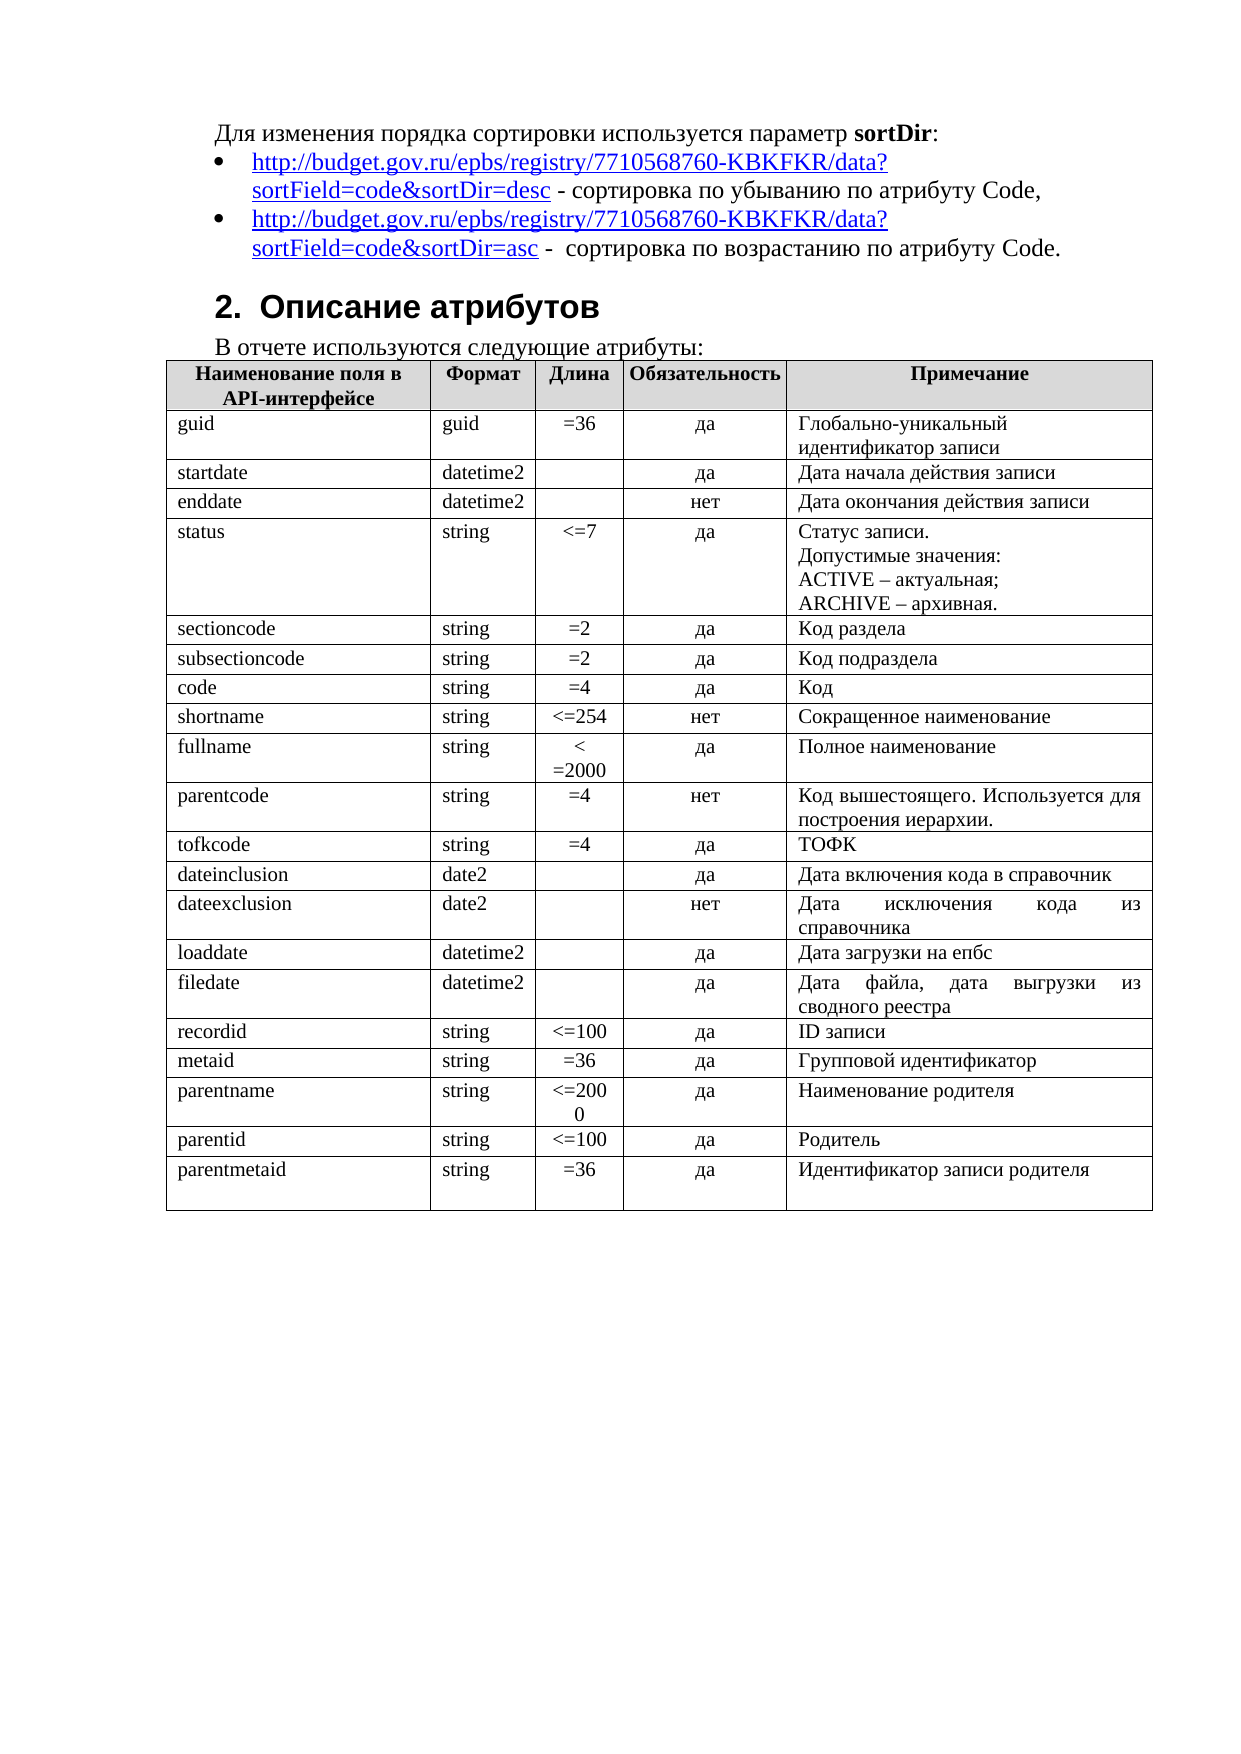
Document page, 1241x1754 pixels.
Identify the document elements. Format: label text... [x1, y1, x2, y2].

table_cell да [624, 1049, 786, 1077]
table_cell <=2000 [536, 734, 623, 782]
table_header Обязательность [624, 361, 786, 409]
table_cell <=2000 [536, 1078, 623, 1126]
table_cell Код [787, 675, 1152, 703]
table_cell да [624, 1078, 786, 1126]
table_cell =36 [536, 411, 623, 459]
table_cell string [431, 1078, 535, 1126]
table_cell enddate [167, 489, 430, 518]
table_cell да [624, 832, 786, 861]
table_cell Полное наименование [787, 734, 1152, 782]
table_cell Дата окончания действия записи [787, 489, 1152, 518]
table_cell =2 [536, 616, 623, 644]
table_cell да [624, 645, 786, 674]
table_cell [536, 940, 623, 969]
table_cell Сокращенное наименование [787, 704, 1152, 733]
table_cell =36 [536, 1049, 623, 1077]
table_cell tofkcode [167, 832, 430, 861]
table_cell [536, 862, 623, 890]
table_cell =4 [536, 783, 623, 831]
table_cell да [624, 1019, 786, 1047]
table_header Формат [431, 361, 535, 409]
table_cell startdate [167, 460, 430, 488]
table_cell string [431, 675, 535, 703]
table_cell нет [624, 489, 786, 518]
table_cell string [431, 645, 535, 674]
table_cell parentname [167, 1078, 430, 1126]
table_cell =4 [536, 832, 623, 861]
table_cell subsectioncode [167, 645, 430, 674]
table_cell ID записи [787, 1019, 1152, 1047]
table_cell status [167, 519, 430, 615]
table_cell string [431, 616, 535, 644]
table_cell dateexclusion [167, 891, 430, 939]
table_cell recordid [167, 1019, 430, 1047]
table_cell guid [431, 411, 535, 459]
table_cell нет [624, 783, 786, 831]
table_cell datetime2 [431, 460, 535, 488]
table_cell =2 [536, 645, 623, 674]
table_cell [536, 970, 623, 1018]
table_cell Идентификатор записи родителя [787, 1157, 1152, 1210]
text В отчете используются следующие атрибуты: [177, 332, 1152, 360]
table_cell Групповой идентификатор [787, 1049, 1152, 1077]
table_cell datetime2 [431, 940, 535, 969]
table_cell [536, 460, 623, 488]
table_cell =4 [536, 675, 623, 703]
table_cell нет [624, 891, 786, 939]
table_cell string [431, 734, 535, 782]
table_cell string [431, 832, 535, 861]
table_cell dateinclusion [167, 862, 430, 890]
table_cell datetime2 [431, 489, 535, 518]
table_cell string [431, 1049, 535, 1077]
table_cell shortname [167, 704, 430, 733]
table_cell Наименование родителя [787, 1078, 1152, 1126]
table_cell да [624, 734, 786, 782]
table_cell Дата начала действия записи [787, 460, 1152, 488]
list Для изменения порядка сортировки используется параметр sortDir: [177, 118, 1152, 147]
table_header Примечание [787, 361, 1152, 409]
table_header Длина [536, 361, 623, 409]
table_cell Статус записи. Допустимые значения: ACTIVE – актуальная; ARCHIVE – архивная. [787, 519, 1152, 615]
table_cell string [431, 519, 535, 615]
table_cell =36 [536, 1157, 623, 1210]
table_cell нет [624, 704, 786, 733]
table_cell string [431, 704, 535, 733]
table_cell [536, 489, 623, 518]
table_cell Код раздела [787, 616, 1152, 644]
table_cell parentcode [167, 783, 430, 831]
table_cell sectioncode [167, 616, 430, 644]
table_cell Глобально-уникальный идентификатор записи [787, 411, 1152, 459]
table_cell [536, 891, 623, 939]
table_cell <=7 [536, 519, 623, 615]
table_cell да [624, 519, 786, 615]
table_cell fullname [167, 734, 430, 782]
table_cell Родитель [787, 1127, 1152, 1156]
table_cell Дата файла, дата выгрузки из сводного реестра [787, 970, 1152, 1018]
table_cell string [431, 1019, 535, 1047]
table_cell да [624, 411, 786, 459]
table_cell parentmetaid [167, 1157, 430, 1210]
table_cell <=100 [536, 1019, 623, 1047]
table_cell <=100 [536, 1127, 623, 1156]
table_cell <=254 [536, 704, 623, 733]
table_cell ТОФК [787, 832, 1152, 861]
table_cell да [624, 616, 786, 644]
table_cell да [624, 675, 786, 703]
table_cell Дата загрузки на епбс [787, 940, 1152, 969]
table_cell string [431, 783, 535, 831]
table_cell date2 [431, 891, 535, 939]
table_cell metaid [167, 1049, 430, 1077]
table_cell date2 [431, 862, 535, 890]
table_cell да [624, 862, 786, 890]
table_cell filedate [167, 970, 430, 1018]
table_cell loaddate [167, 940, 430, 969]
table_cell да [624, 940, 786, 969]
table_cell да [624, 1127, 786, 1156]
list http://budget.gov.ru/epbs/registry/7710568760-KBKFKR/data?sortField=code&sortDir=desc - сортировка по убыванию по атрибуту Code, [214, 147, 1152, 204]
table_cell string [431, 1157, 535, 1210]
table_cell да [624, 970, 786, 1018]
table_cell code [167, 675, 430, 703]
subtitle Описание атрибутов [214, 287, 1152, 325]
table_cell Дата исключения кода из справочника [787, 891, 1152, 939]
table_header Наименование поля в API-интерфейсе [167, 361, 430, 409]
table_cell да [624, 460, 786, 488]
table_cell guid [167, 411, 430, 459]
table_cell Дата включения кода в справочник [787, 862, 1152, 890]
table_cell да [624, 1157, 786, 1210]
table_cell Код подраздела [787, 645, 1152, 674]
table_cell parentid [167, 1127, 430, 1156]
table_cell datetime2 [431, 970, 535, 1018]
table_cell string [431, 1127, 535, 1156]
table_cell Код вышестоящего. Используется для построения иерархии. [787, 783, 1152, 831]
list http://budget.gov.ru/epbs/registry/7710568760-KBKFKR/data?sortField=code&sortDir=asc - сортировка по возрастанию по атрибуту Code. [214, 204, 1152, 262]
